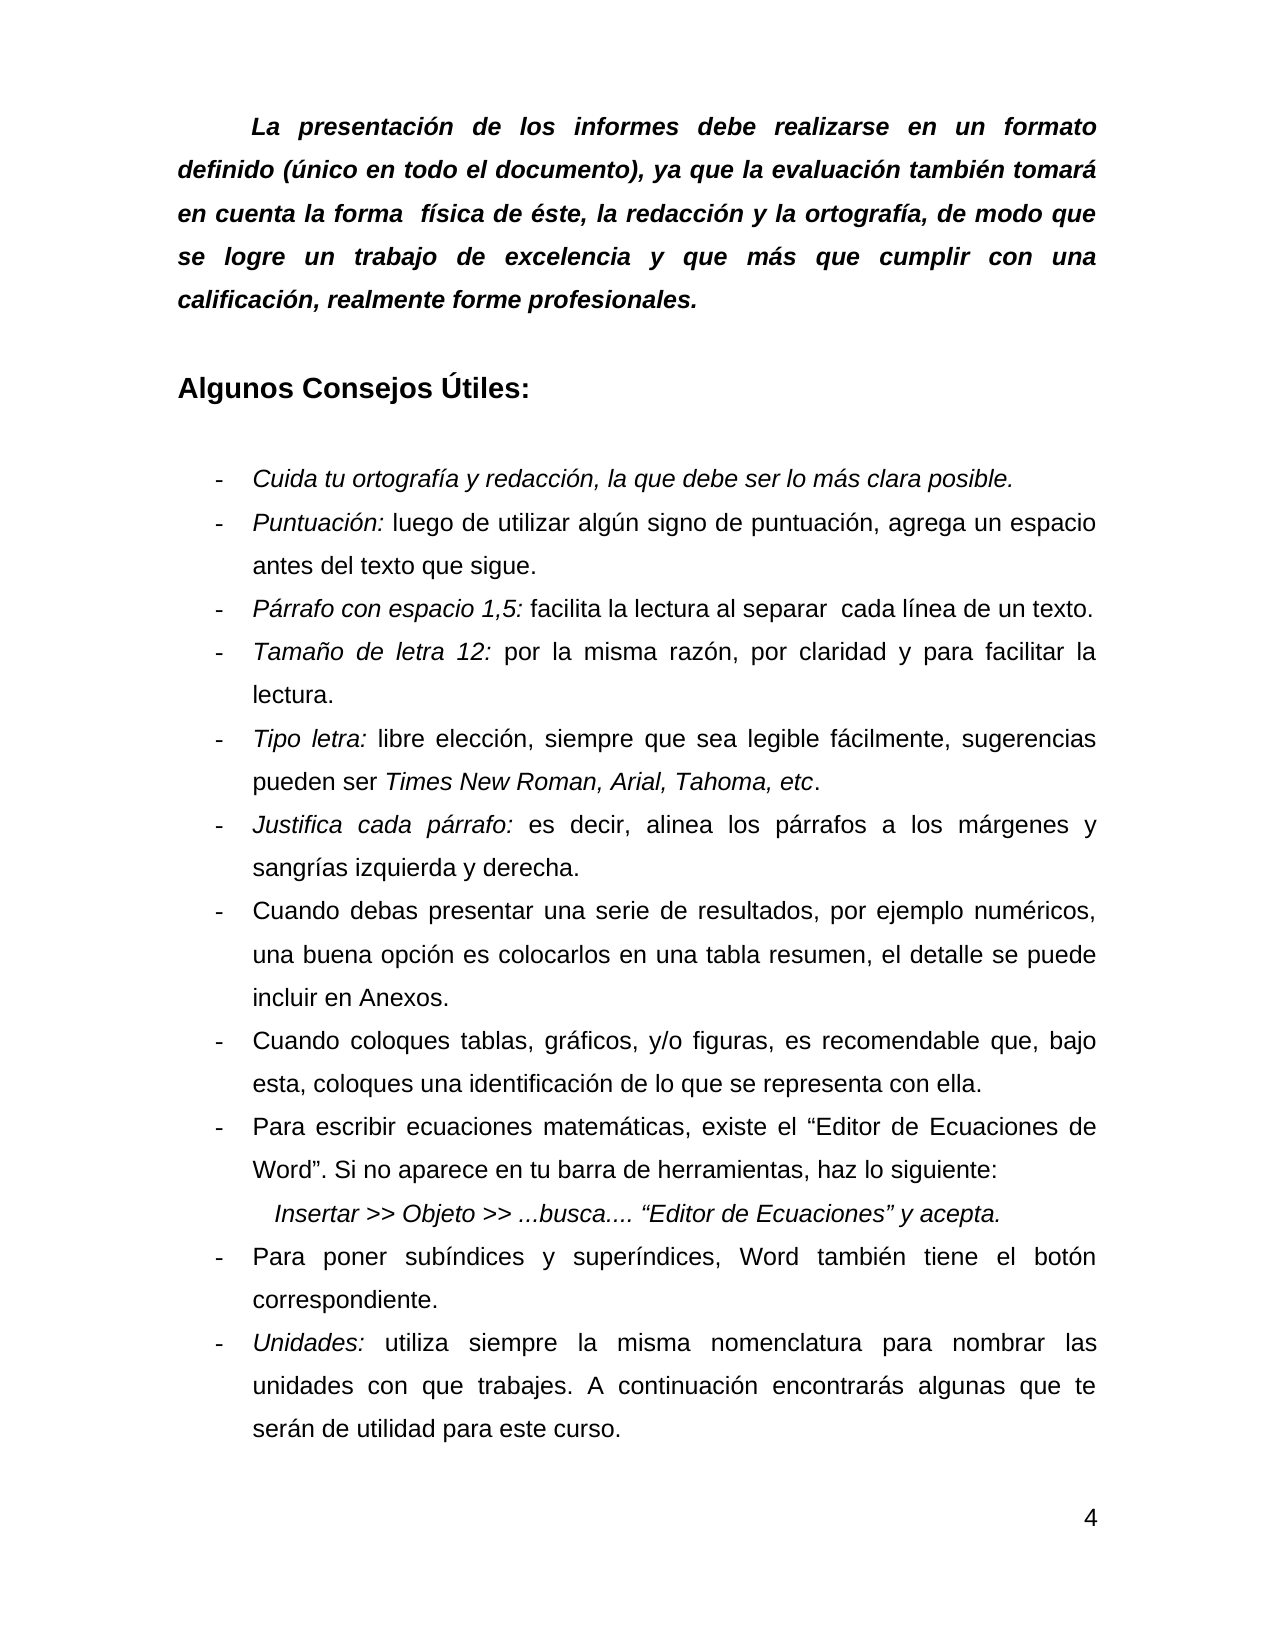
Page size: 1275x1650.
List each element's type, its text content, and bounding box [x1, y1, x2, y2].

text Insertar >> Objeto >> ...busca.... “Editor de Ecuaciones” y acepta. [274, 1198, 1098, 1227]
list Unidades: utiliza siempre la misma nomenclatura para nombrar las unidades con que trabajes. A continuación encontrarás algunas que te serán de utilidad para este curso. [215, 1328, 1098, 1443]
list Párrafo con espacio 1,5: facilita la lectura al separar cada línea de un texto. [215, 594, 1098, 623]
list Cuando debas presentar una serie de resultados, por ejemplo numéricos, una buena opción es colocarlos en una tabla resumen, el detalle se puede incluir en Anexos. [215, 896, 1098, 1011]
list Cuida tu ortografía y redacción, la que debe ser lo más clara posible. [215, 464, 1098, 493]
list Puntuación: luego de utilizar algún signo de puntuación, agrega un espacio antes del texto que sigue. [215, 508, 1098, 580]
list Para escribir ecuaciones matemáticas, existe el “Editor de Ecuaciones de Word”. Si no aparece en tu barra de herramientas, haz lo siguiente: [215, 1112, 1098, 1184]
list Tipo letra: libre elección, siempre que sea legible fácilmente, sugerencias pueden ser Times New Roman, Arial, Tahoma, etc. [215, 724, 1098, 796]
list Tamaño de letra 12: por la misma razón, por claridad y para facilitar la lectura. [215, 637, 1098, 709]
text Algunos Consejos Útiles: [177, 371, 1098, 404]
list Justifica cada párrafo: es decir, alinea los párrafos a los márgenes y sangrías izquierda y derecha. [215, 810, 1098, 882]
list Para poner subíndices y superíndices, Word también tiene el botón correspondiente. [215, 1242, 1098, 1314]
text La presentación de los informes debe realizarse en un formato definido (único en todo el documento), ya que la evaluación también tomará en cuenta la forma física de éste, la redacción y la ortografía, de modo que se logre un trabajo de excelencia y que más que cumplir con una calificación, realmente forme profesionales. [177, 112, 1098, 313]
list Cuando coloques tablas, gráficos, y/o figuras, es recomendable que, bajo esta, coloques una identificación de lo que se representa con ella. [215, 1026, 1098, 1098]
